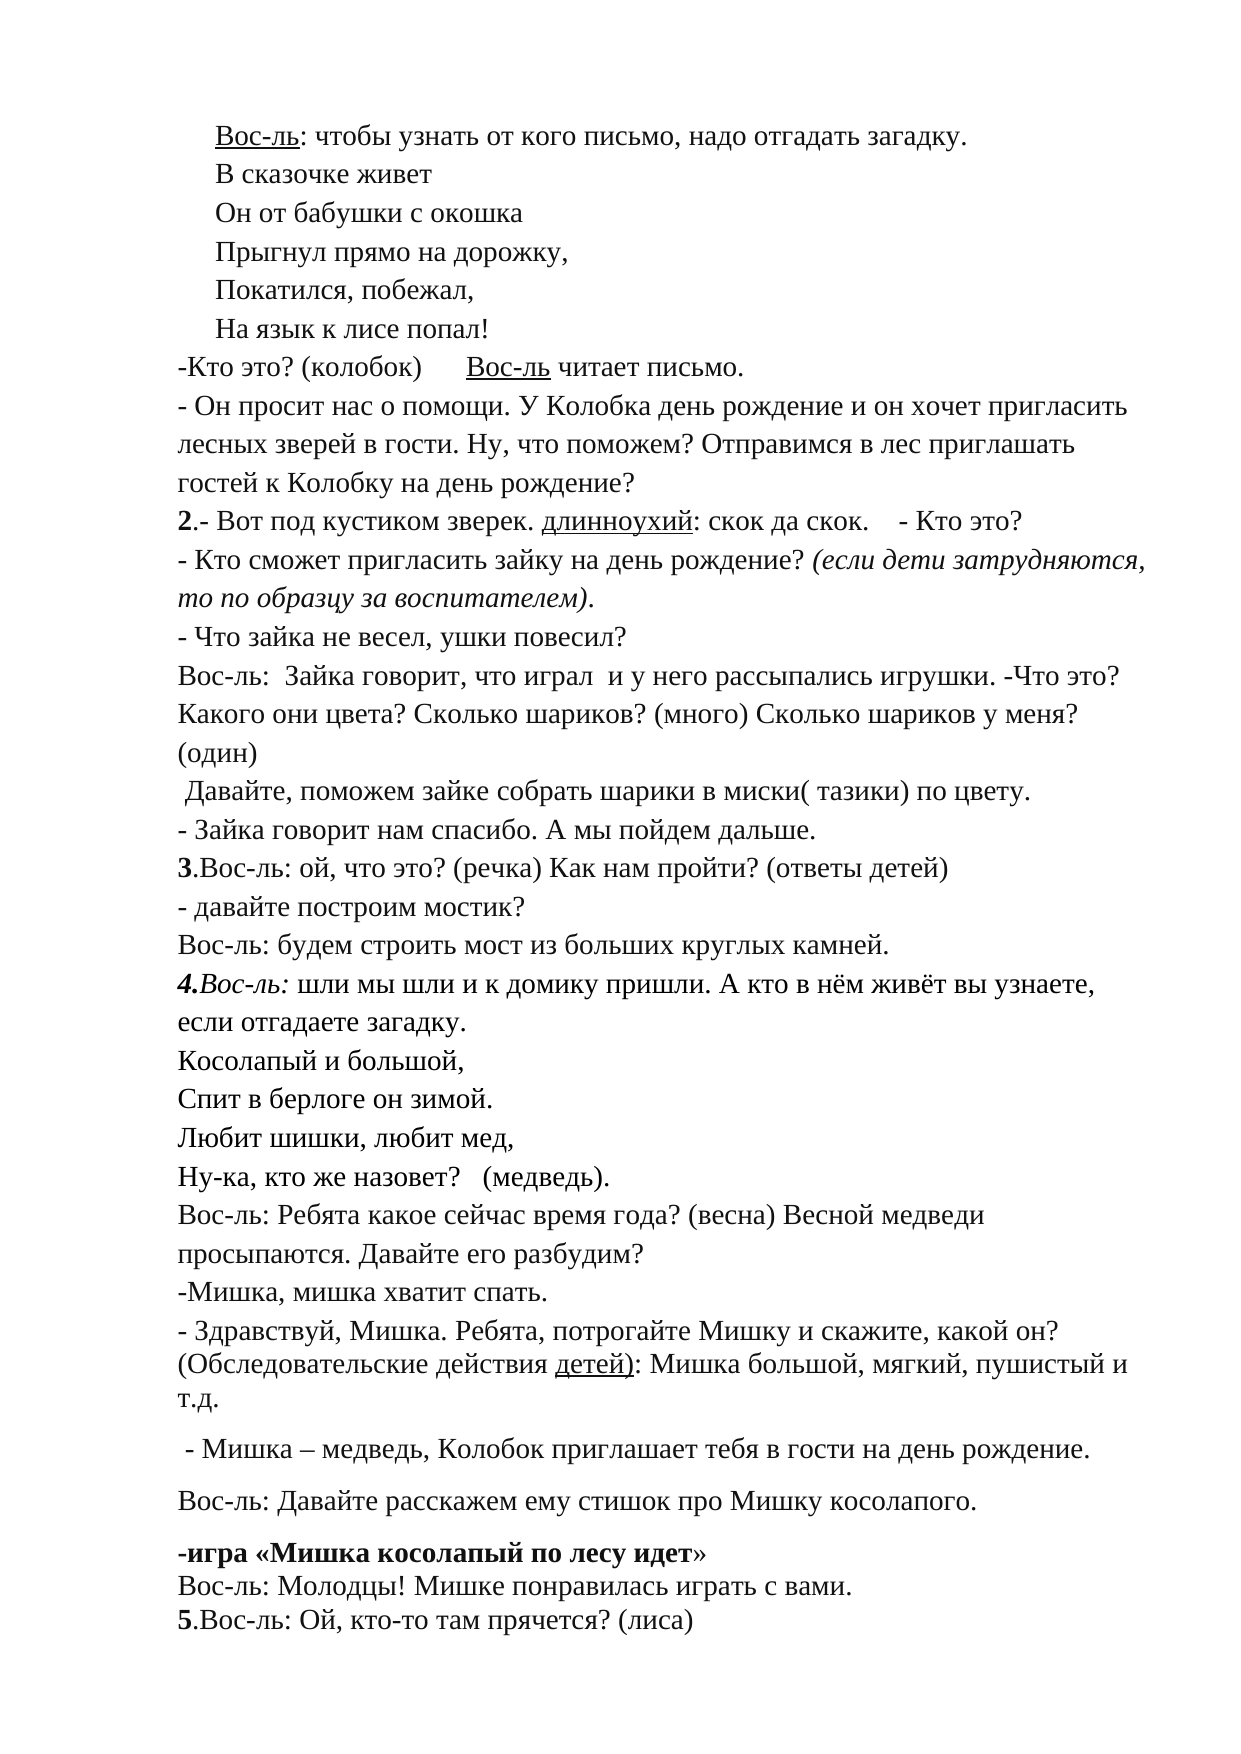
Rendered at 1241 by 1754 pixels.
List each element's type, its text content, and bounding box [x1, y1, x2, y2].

text - давайте построим мостик? [177, 889, 1152, 922]
text Спит в берлоге он зимой. [177, 1082, 1152, 1115]
text Давайте, поможем зайке собрать шарики в миски( тазики) по цвету. [177, 773, 1152, 807]
text Прыгнул прямо на дорожку, [177, 234, 1152, 267]
text Вос-ль: Зайка говорит, что играл и у него рассыпались игрушки. -Что это? Какого они цвета? Сколько шариков? (много) Сколько шариков у меня? (один) [177, 658, 1152, 768]
text Вос-ль: Давайте расскажем ему стишок про Мишку косолапого. [177, 1483, 1152, 1517]
text - Зайка говорит нам спасибо. А мы пойдем дальше. [177, 812, 1152, 845]
text - Он просит нас о помощи. У Колобка день рождение и он хочет пригласить лесных зверей в гости. Ну, что поможем? Отправимся в лес приглашать гостей к Колобку на день рождение? [177, 388, 1152, 498]
text На язык к лисе попал! [177, 311, 1152, 344]
text -игра «Мишка косолапый по лесу идет» [177, 1535, 1152, 1568]
text Вос-ль: будем строить мост из больших круглых камней. [177, 927, 1152, 961]
text Вос-ль: Ребята какое сейчас время года? (весна) Весной медведи просыпаются. Давайте его разбудим? [177, 1197, 1152, 1269]
text 2.- Вот под кустиком зверек. длинноухий: скок да скок. - Кто это? [177, 503, 1152, 537]
text Косолапый и большой, [177, 1043, 1152, 1077]
text - Мишка – медведь, Колобок приглашает тебя в гости на день рождение. [177, 1432, 1152, 1465]
text Покатился, побежал, [177, 272, 1152, 306]
text Любит шишки, любит мед, [177, 1120, 1152, 1154]
text - Кто сможет пригласить зайку на день рождение? (если дети затрудняются, то по образцу за воспитателем). [177, 542, 1152, 614]
text Ну-ка, кто же назовет? (медведь). [177, 1159, 1152, 1192]
text 4.Вос-ль: шли мы шли и к домику пришли. А кто в нём живёт вы узнаете, если отгадаете загадку. [177, 966, 1152, 1038]
text В сказочке живет [177, 157, 1152, 190]
text - Что зайка не весел, ушки повесил? [177, 619, 1152, 653]
text Он от бабушки с окошка [177, 195, 1152, 229]
text -Мишка, мишка хватит спать. [177, 1274, 1152, 1308]
text Вос-ль: чтобы узнать от кого письмо, надо отгадать загадку. [177, 118, 1152, 152]
text 5.Вос-ль: Ой, кто-то там прячется? (лиса) [177, 1602, 1152, 1635]
text - Здравствуй, Мишка. Ребята, потрогайте Мишку и скажите, какой он? (Обследовательские действия детей): Мишка большой, мягкий, пушистый и т.д. [177, 1313, 1152, 1413]
text -Кто это? (колобок) Вос-ль читает письмо. [177, 349, 1152, 383]
text 3.Вос-ль: ой, что это? (речка) Как нам пройти? (ответы детей) [177, 850, 1152, 884]
text Вос-ль: Молодцы! Мишке понравилась играть с вами. [177, 1568, 1152, 1602]
